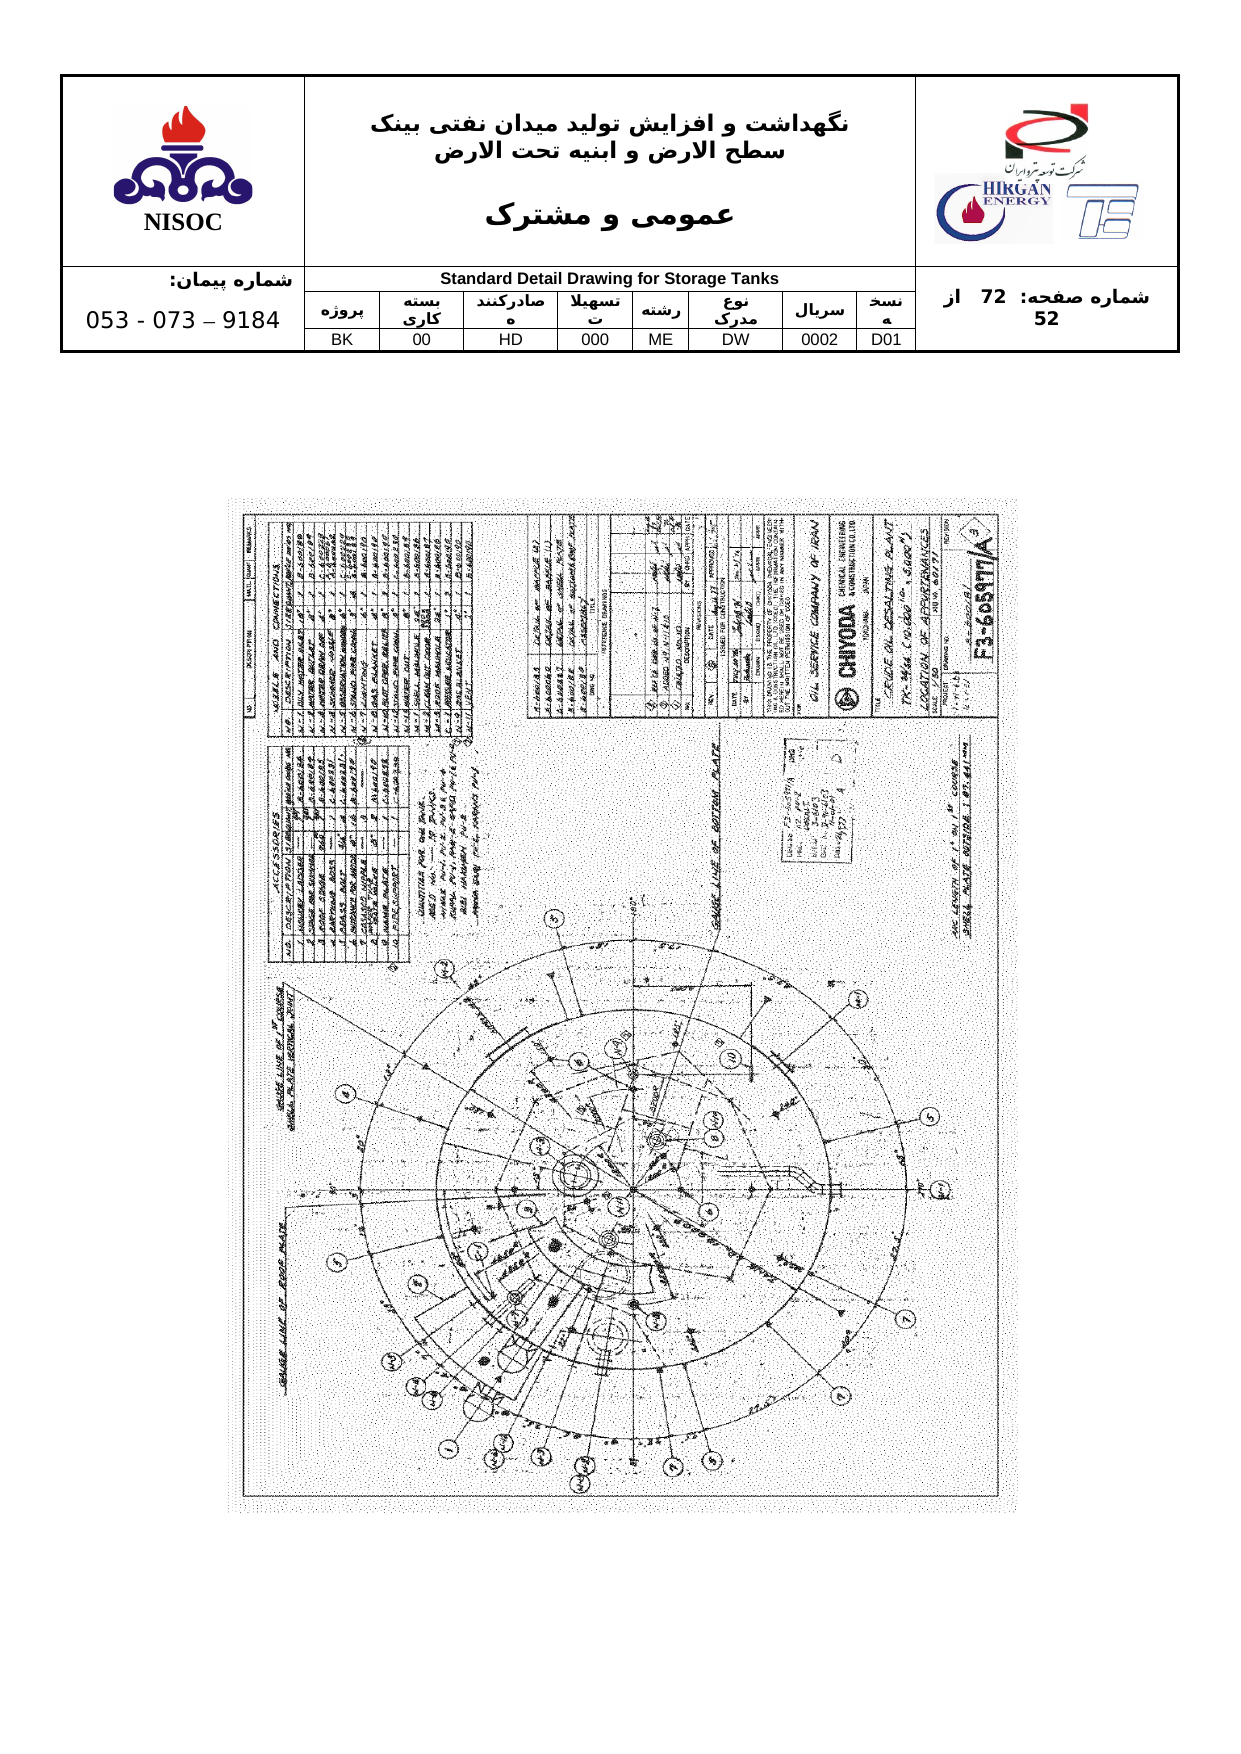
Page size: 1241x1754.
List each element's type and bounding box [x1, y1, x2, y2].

picture [113, 106, 253, 208]
picture [223, 497, 1018, 1513]
picture [934, 103, 1089, 244]
